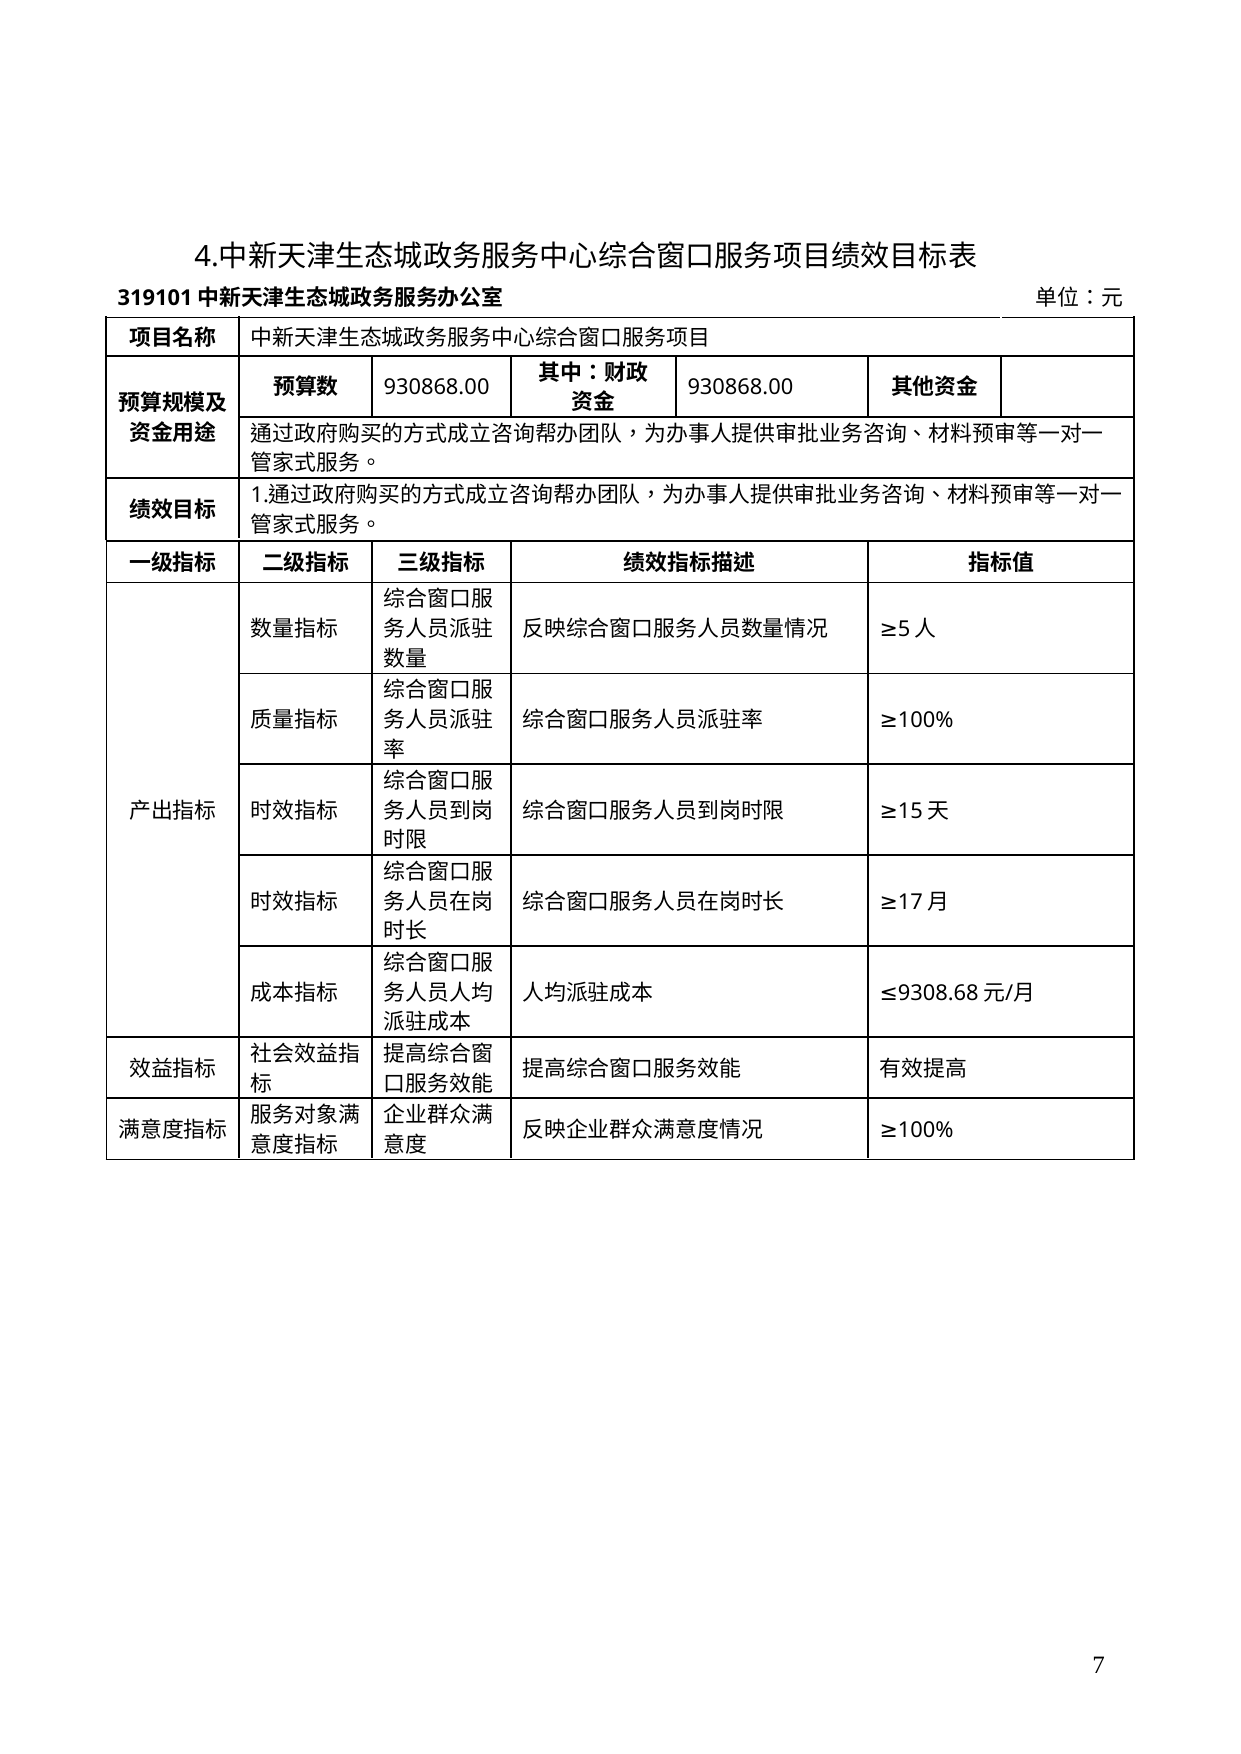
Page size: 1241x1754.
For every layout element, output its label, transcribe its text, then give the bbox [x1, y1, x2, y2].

table_cell 综合窗口服务人员人均派驻成本 [373, 947, 510, 1036]
table_cell 反映综合窗口服务人员数量情况 [512, 583, 867, 672]
table_cell 数量指标 [240, 583, 371, 672]
table_cell ≥100% [869, 674, 1133, 763]
table_cell 1.通过政府购买的方式成立咨询帮办团队，为办事人提供审批业务咨询、材料预审等一对一管家式服务。 [240, 479, 1133, 538]
table_header 一级指标 [107, 542, 238, 581]
table_cell 综合窗口服务人员到岗时限 [512, 765, 867, 854]
table_cell 人均派驻成本 [512, 947, 867, 1036]
table_cell ≥5人 [869, 583, 1133, 672]
table_cell 项目名称 [107, 318, 238, 355]
table_cell 时效指标 [240, 765, 371, 854]
table_cell [1002, 357, 1133, 416]
table_cell ≥15天 [869, 765, 1133, 854]
table_cell 有效提高 [869, 1038, 1133, 1097]
table_header 指标值 [869, 542, 1133, 581]
table_cell 企业群众满意度 [373, 1099, 510, 1158]
table_cell ≥100% [869, 1099, 1133, 1158]
table_cell 综合窗口服务人员在岗时长 [373, 856, 510, 945]
table_cell 预算规模及资金用途 [107, 357, 238, 477]
table_cell 综合窗口服务人员派驻数量 [373, 583, 510, 672]
table_cell 质量指标 [240, 674, 371, 763]
table_cell 产出指标 [107, 583, 238, 1036]
table_header 单位：元 [1002, 277, 1133, 316]
table_header 绩效指标描述 [512, 542, 867, 581]
text 4.中新天津生态城政务服务中心综合窗口服务项目绩效目标表 [136, 235, 1104, 275]
table_cell 时效指标 [240, 856, 371, 945]
table_cell 其中：财政 资金 [512, 357, 675, 416]
table_cell 930868.00 [373, 357, 510, 416]
table_cell ≤9308.68元/月 [869, 947, 1133, 1036]
table_header 319101中新天津生态城政务服务办公室 [107, 277, 1000, 316]
table_cell 效益指标 [107, 1038, 238, 1097]
table_header 二级指标 [240, 542, 371, 581]
table_cell 中新天津生态城政务服务中心综合窗口服务项目 [240, 318, 1133, 355]
table_cell 满意度指标 [107, 1099, 238, 1158]
table_cell 绩效目标 [107, 479, 238, 538]
table_cell ≥17月 [869, 856, 1133, 945]
table_cell 服务对象满意度指标 [240, 1099, 371, 1158]
table_cell 成本指标 [240, 947, 371, 1036]
table_cell 提高综合窗口服务效能 [373, 1038, 510, 1097]
table_cell 综合窗口服务人员到岗时限 [373, 765, 510, 854]
table_cell 其他资金 [869, 357, 1000, 416]
table_cell 预算数 [240, 357, 371, 416]
table_cell 提高综合窗口服务效能 [512, 1038, 867, 1097]
table_cell 通过政府购买的方式成立咨询帮办团队，为办事人提供审批业务咨询、材料预审等一对一管家式服务。 [240, 418, 1133, 477]
table_cell 综合窗口服务人员在岗时长 [512, 856, 867, 945]
table_cell 反映企业群众满意度情况 [512, 1099, 867, 1158]
table_cell 社会效益指标 [240, 1038, 371, 1097]
table_header 三级指标 [373, 542, 510, 581]
table_cell 综合窗口服务人员派驻率 [512, 674, 867, 763]
table_cell 综合窗口服务人员派驻率 [373, 674, 510, 763]
table_cell 930868.00 [677, 357, 867, 416]
